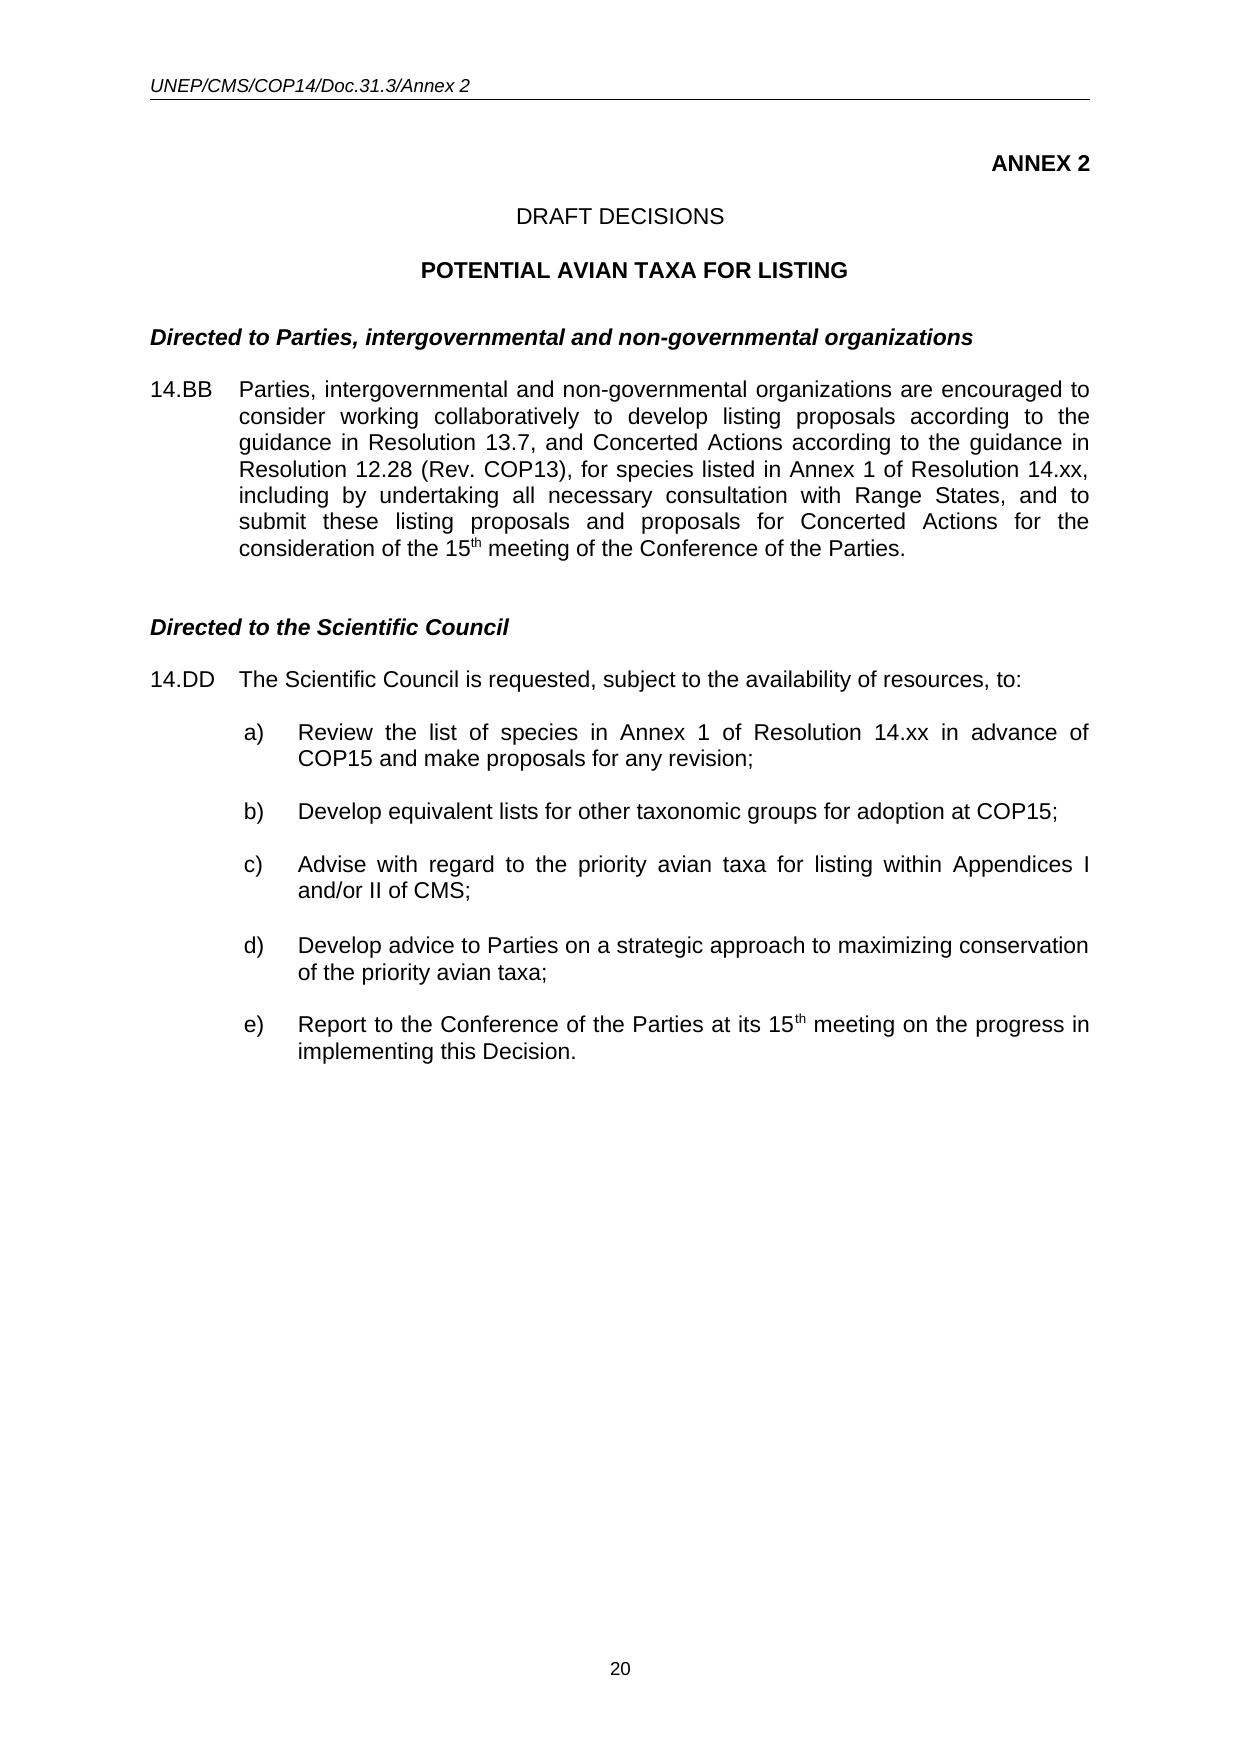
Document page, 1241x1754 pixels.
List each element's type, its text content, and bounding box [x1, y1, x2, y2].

list Develop advice to Parties on a strategic approach to maximizing conservation of the priority avian taxa; [244, 932, 1090, 985]
list Develop equivalent lists for other taxonomic groups for adoption at COP15; [244, 798, 1090, 824]
text 14.DD The Scientific Council is requested, subject to the availability of resources, to: [150, 666, 1090, 693]
list Advise with regard to the priority avian taxa for listing within Appendices I and/or II of CMS; [244, 851, 1090, 903]
text DRAFT DECISIONS [150, 203, 1090, 229]
list Review the list of species in Annex 1 of Resolution 14.xx in advance of COP15 and make proposals for any revision; [244, 719, 1090, 772]
text 14.BB Parties, intergovernmental and non-governmental organizations are encouraged to consider working collaboratively to develop listing proposals according to the guidance in Resolution 13.7, and Concerted Actions according to the guidance in Resolution 12.28 (Rev. COP13), for species listed in Annex 1 of Resolution 14.xx, including by undertaking all necessary consultation with Range States, and to submit these listing proposals and proposals for Concerted Actions for the consideration of the 15th meeting of the Conference of the Parties. [150, 376, 1090, 561]
text Directed to Parties, intergovernmental and non-governmental organizations [150, 324, 1090, 350]
text Annex 2 [150, 150, 1090, 176]
text POTENTIAL AVIAN TAXA FOR LISTING [141, 257, 1128, 283]
text Directed to the Scientific Council [150, 614, 1090, 640]
list Report to the Conference of the Parties at its 15th meeting on the progress in implementing this Decision. [244, 1011, 1090, 1064]
